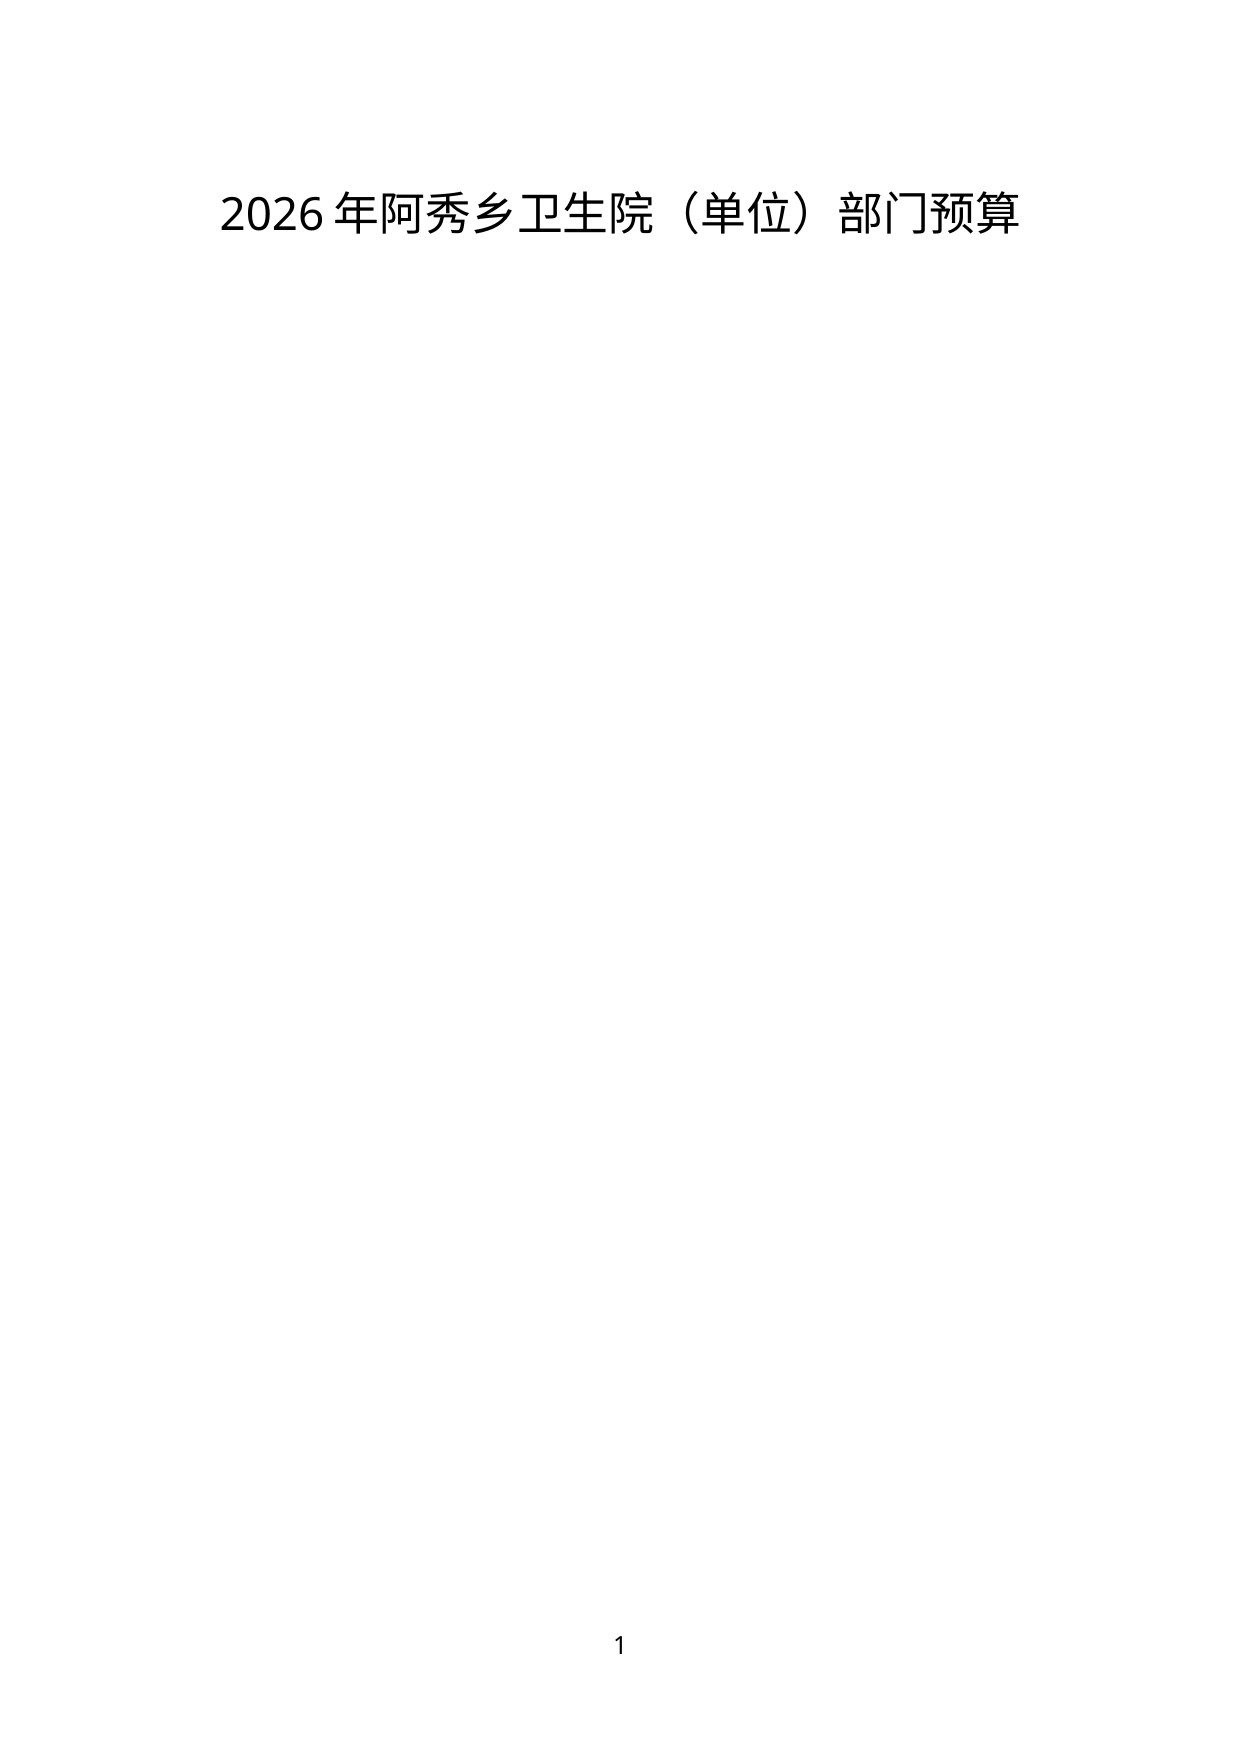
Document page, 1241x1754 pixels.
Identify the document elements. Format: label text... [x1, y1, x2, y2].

text 2026年阿秀乡卫生院（单位）部门预算 [187, 162, 1053, 259]
